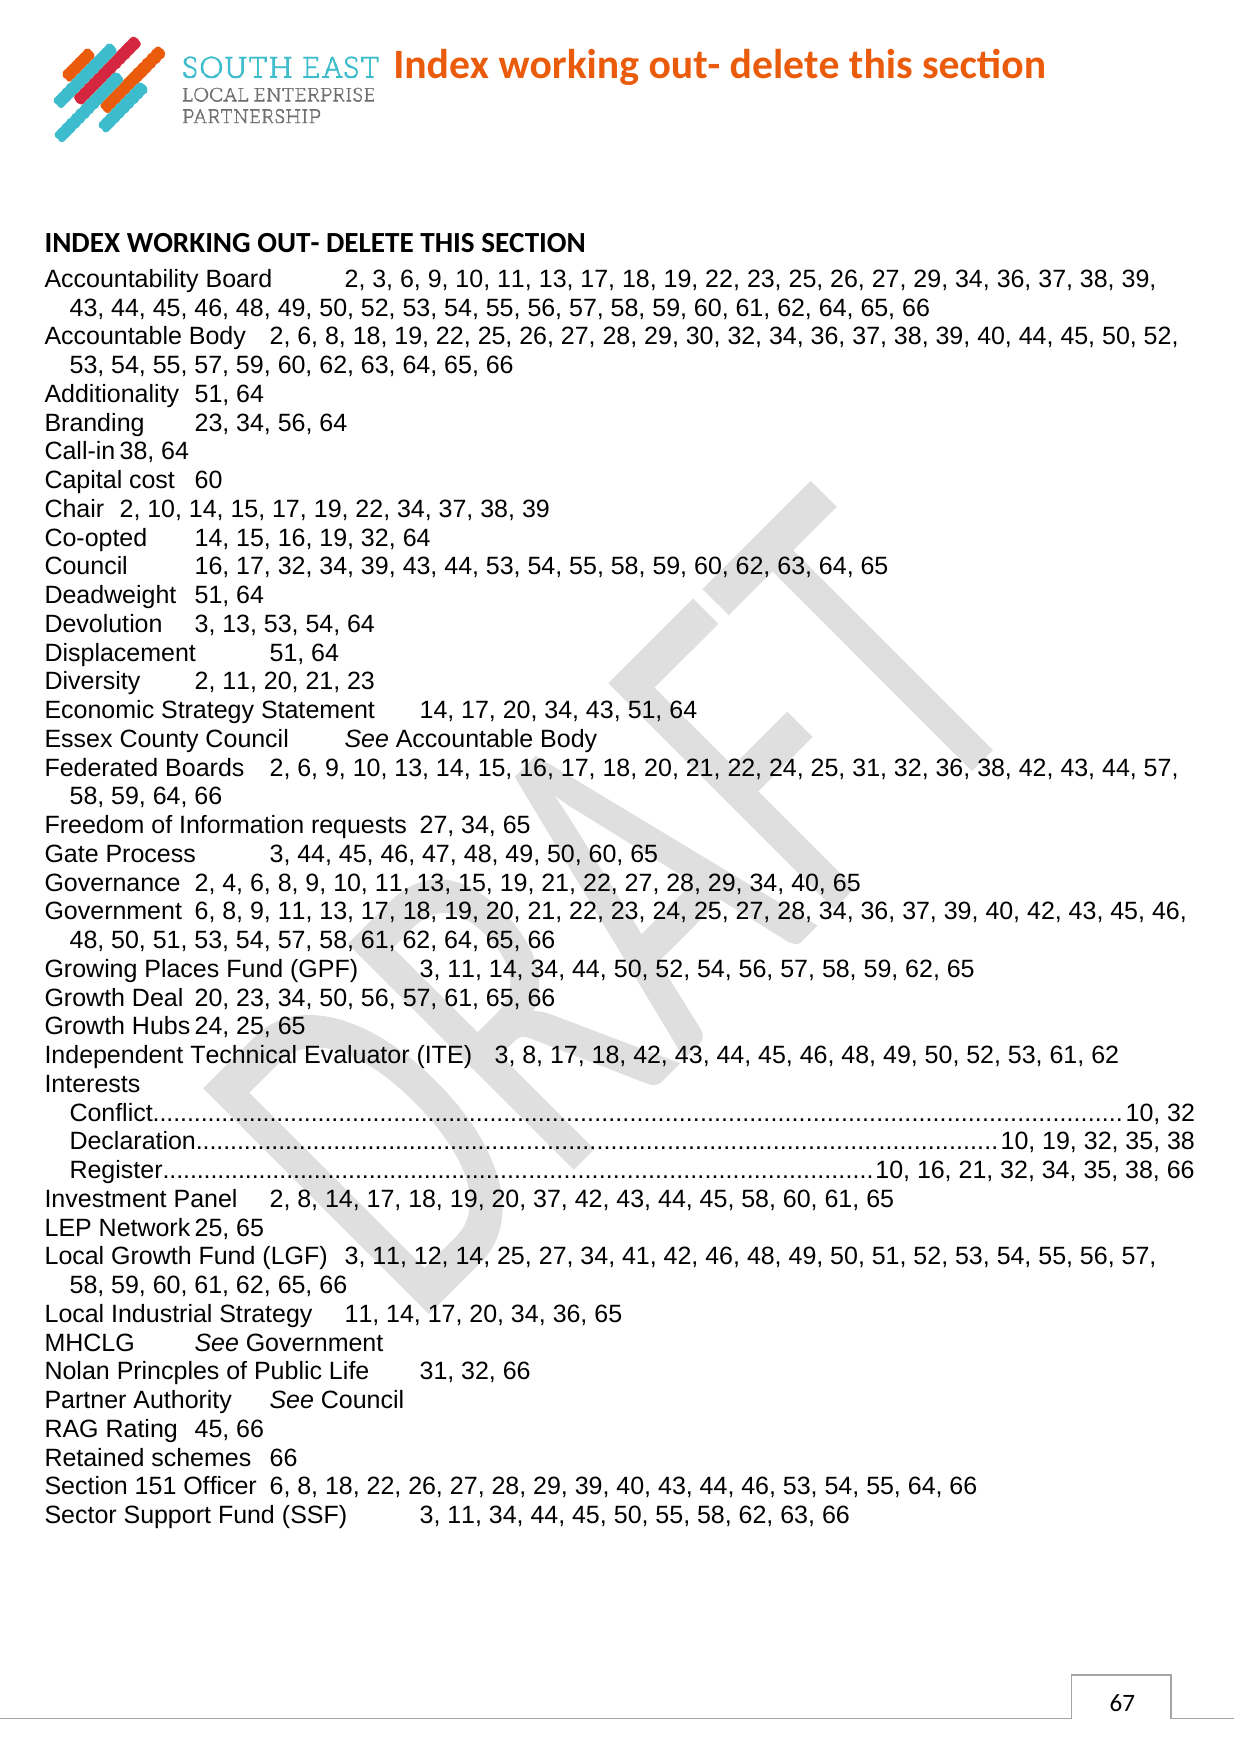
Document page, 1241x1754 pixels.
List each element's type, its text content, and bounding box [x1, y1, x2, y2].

text Conflict 10, 32 [69, 1097, 1196, 1126]
text Diversity 2, 11, 20, 21, 23 [44, 666, 1196, 695]
text MHCLG See Government [44, 1327, 1196, 1356]
text Branding 23, 34, 56, 64 [44, 407, 1196, 436]
text Accountability Board 2, 3, 6, 9, 10, 11, 13, 17, 18, 19, 22, 23, 25, 26, 27, 29, 34, 36, 37, 38, 39, 43, 44, 45, 46, 48, 49, 50, 52, 53, 54, 55, 56, 57, 58, 59, 60, 61, 62, 64, 65, 66 [44, 264, 1196, 321]
text Call-in 38, 64 [44, 436, 1196, 465]
text Sector Support Fund (SSF) 3, 11, 34, 44, 45, 50, 55, 58, 62, 63, 66 [44, 1500, 1196, 1529]
text Government 6, 8, 9, 11, 13, 17, 18, 19, 20, 21, 22, 23, 24, 25, 27, 28, 34, 36, 37, 39, 40, 42, 43, 45, 46, 48, 50, 51, 53, 54, 57, 58, 61, 62, 64, 65, 66 [44, 896, 1196, 954]
text Growing Places Fund (GPF) 3, 11, 14, 34, 44, 50, 52, 54, 56, 57, 58, 59, 62, 65 [44, 954, 1196, 982]
text Capital cost 60 [44, 465, 1196, 494]
text Deadweight 51, 64 [44, 580, 1196, 609]
text Economic Strategy Statement 14, 17, 20, 34, 43, 51, 64 [44, 695, 1196, 724]
text Growth Deal 20, 23, 34, 50, 56, 57, 61, 65, 66 [44, 982, 1196, 1011]
text LEP Network 25, 65 [44, 1212, 1196, 1241]
text Gate Process 3, 44, 45, 46, 47, 48, 49, 50, 60, 65 [44, 839, 1196, 867]
text Displacement 51, 64 [44, 637, 1196, 666]
text Co-opted 14, 15, 16, 19, 32, 64 [44, 522, 1196, 551]
subtitle Index working out- delete this section [44, 224, 1196, 259]
text Retained schemes 66 [44, 1442, 1196, 1471]
text Investment Panel 2, 8, 14, 17, 18, 19, 20, 37, 42, 43, 44, 45, 58, 60, 61, 65 [44, 1184, 1196, 1212]
text RAG Rating 45, 66 [44, 1414, 1196, 1442]
text Additionality 51, 64 [44, 379, 1196, 407]
text Declaration 10, 19, 32, 35, 38 [69, 1126, 1196, 1155]
text Nolan Princples of Public Life 31, 32, 66 [44, 1356, 1196, 1385]
text Chair 2, 10, 14, 15, 17, 19, 22, 34, 37, 38, 39 [44, 494, 1196, 522]
text Register 10, 16, 21, 32, 34, 35, 38, 66 [69, 1155, 1196, 1184]
text Accountable Body 2, 6, 8, 18, 19, 22, 25, 26, 27, 28, 29, 30, 32, 34, 36, 37, 38, 39, 40, 44, 45, 50, 52, 53, 54, 55, 57, 59, 60, 62, 63, 64, 65, 66 [44, 321, 1196, 379]
text Council 16, 17, 32, 34, 39, 43, 44, 53, 54, 55, 58, 59, 60, 62, 63, 64, 65 [44, 551, 1196, 580]
text Interests [44, 1069, 1196, 1097]
text Local Industrial Strategy 11, 14, 17, 20, 34, 36, 65 [44, 1299, 1196, 1327]
text Essex County Council See Accountable Body [44, 724, 1196, 752]
text Freedom of Information requests 27, 34, 65 [44, 810, 1196, 839]
text Section 151 Officer 6, 8, 18, 22, 26, 27, 28, 29, 39, 40, 43, 44, 46, 53, 54, 55, 64, 66 [44, 1471, 1196, 1500]
text Governance 2, 4, 6, 8, 9, 10, 11, 13, 15, 19, 21, 22, 27, 28, 29, 34, 40, 65 [44, 867, 1196, 896]
text Federated Boards 2, 6, 9, 10, 13, 14, 15, 16, 17, 18, 20, 21, 22, 24, 25, 31, 32, 36, 38, 42, 43, 44, 57, 58, 59, 64, 66 [44, 752, 1196, 810]
text Local Growth Fund (LGF) 3, 11, 12, 14, 25, 27, 34, 41, 42, 46, 48, 49, 50, 51, 52, 53, 54, 55, 56, 57, 58, 59, 60, 61, 62, 65, 66 [44, 1241, 1196, 1299]
text Devolution 3, 13, 53, 54, 64 [44, 609, 1196, 637]
text Growth Hubs 24, 25, 65 [44, 1011, 1196, 1040]
text Partner Authority See Council [44, 1385, 1196, 1414]
picture [46, 28, 385, 147]
text Independent Technical Evaluator (ITE) 3, 8, 17, 18, 42, 43, 44, 45, 46, 48, 49, 50, 52, 53, 61, 62 [44, 1040, 1196, 1069]
